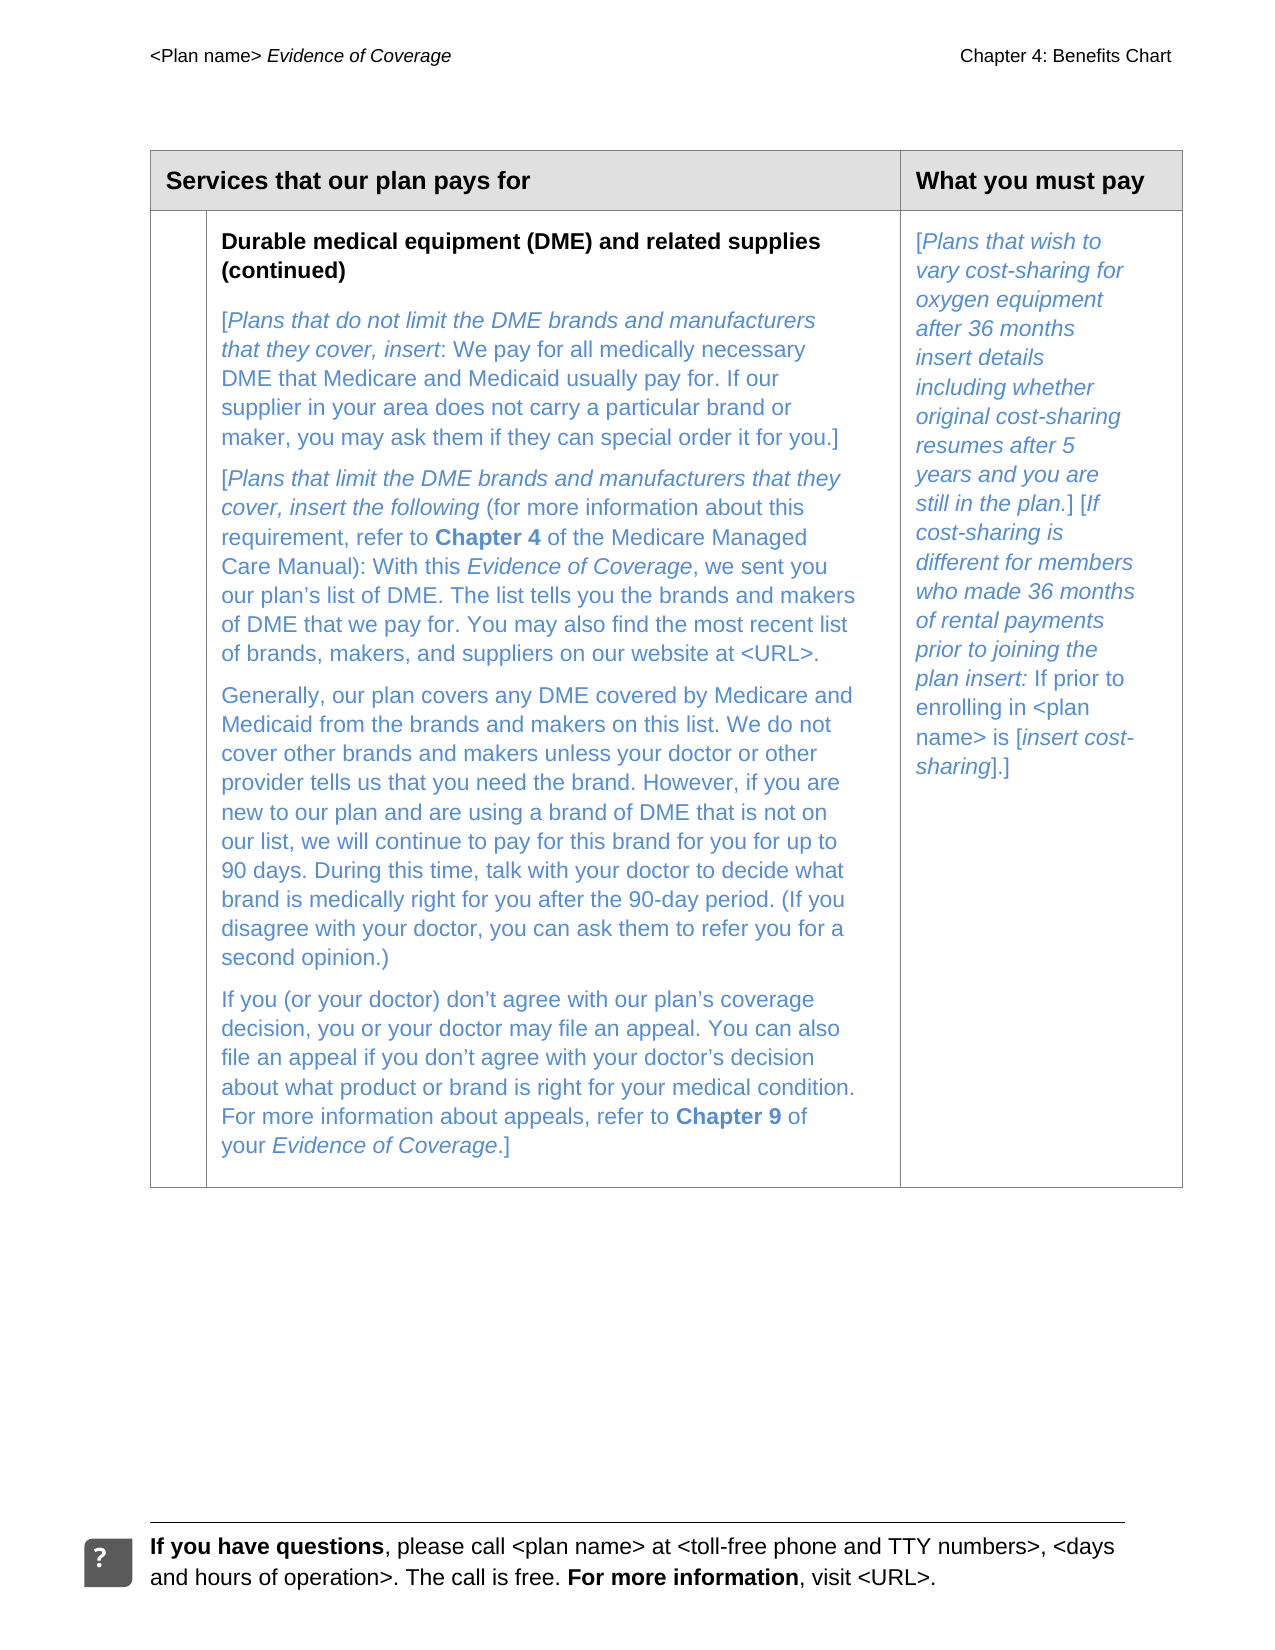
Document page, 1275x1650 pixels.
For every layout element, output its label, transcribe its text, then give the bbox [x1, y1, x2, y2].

table_cell [151, 211, 206, 1187]
table_header Services that our plan pays for [151, 151, 900, 210]
table_header What you must pay [901, 151, 1182, 210]
table_cell Durable medical equipment (DME) and related supplies (continued) [Plans that do not limit the DME brands and manufacturers that they cover, insert: We pay for all medically necessary DME that Medicare and Medicaid usually pay for. If our supplier in your area does not carry a particular brand or maker, you may ask them if they can special order it for you.] [Plans that limit the DME brands and manufacturers that they cover, insert the following (for more information about this requirement, refer to Chapter 4 of the Medicare Managed Care Manual): With this Evidence of Coverage, we sent you our plan’s list of DME. The list tells you the brands and makers of DME that we pay for. You may also find the most recent list of brands, makers, and suppliers on our website at <URL>. Generally, our plan covers any DME covered by Medicare and Medicaid from the brands and makers on this list. We do not cover other brands and makers unless your doctor or other provider tells us that you need the brand. However, if you are new to our plan and are using a brand of DME that is not on our list, we will continue to pay for this brand for you for up to 90 days. During this time, talk with your doctor to decide what brand is medically right for you after the 90-day period. (If you disagree with your doctor, you can ask them to refer you for a second opinion.) If you (or your doctor) don’t agree with our plan’s coverage decision, you or your doctor may file an appeal. You can also file an appeal if you don’t agree with your doctor’s decision about what product or brand is right for your medical condition. For more information about appeals, refer to Chapter 9 of your Evidence of Coverage.] [207, 211, 900, 1187]
table_cell [Plans that wish to vary cost-sharing for oxygen equipment after 36 months insert details including whether original cost-sharing resumes after 5 years and you are still in the plan.] [If cost-sharing is different for members who made 36 months of rental payments prior to joining the plan insert: If prior to enrolling in <plan name> is [insert cost-sharing].] [901, 211, 1182, 1187]
